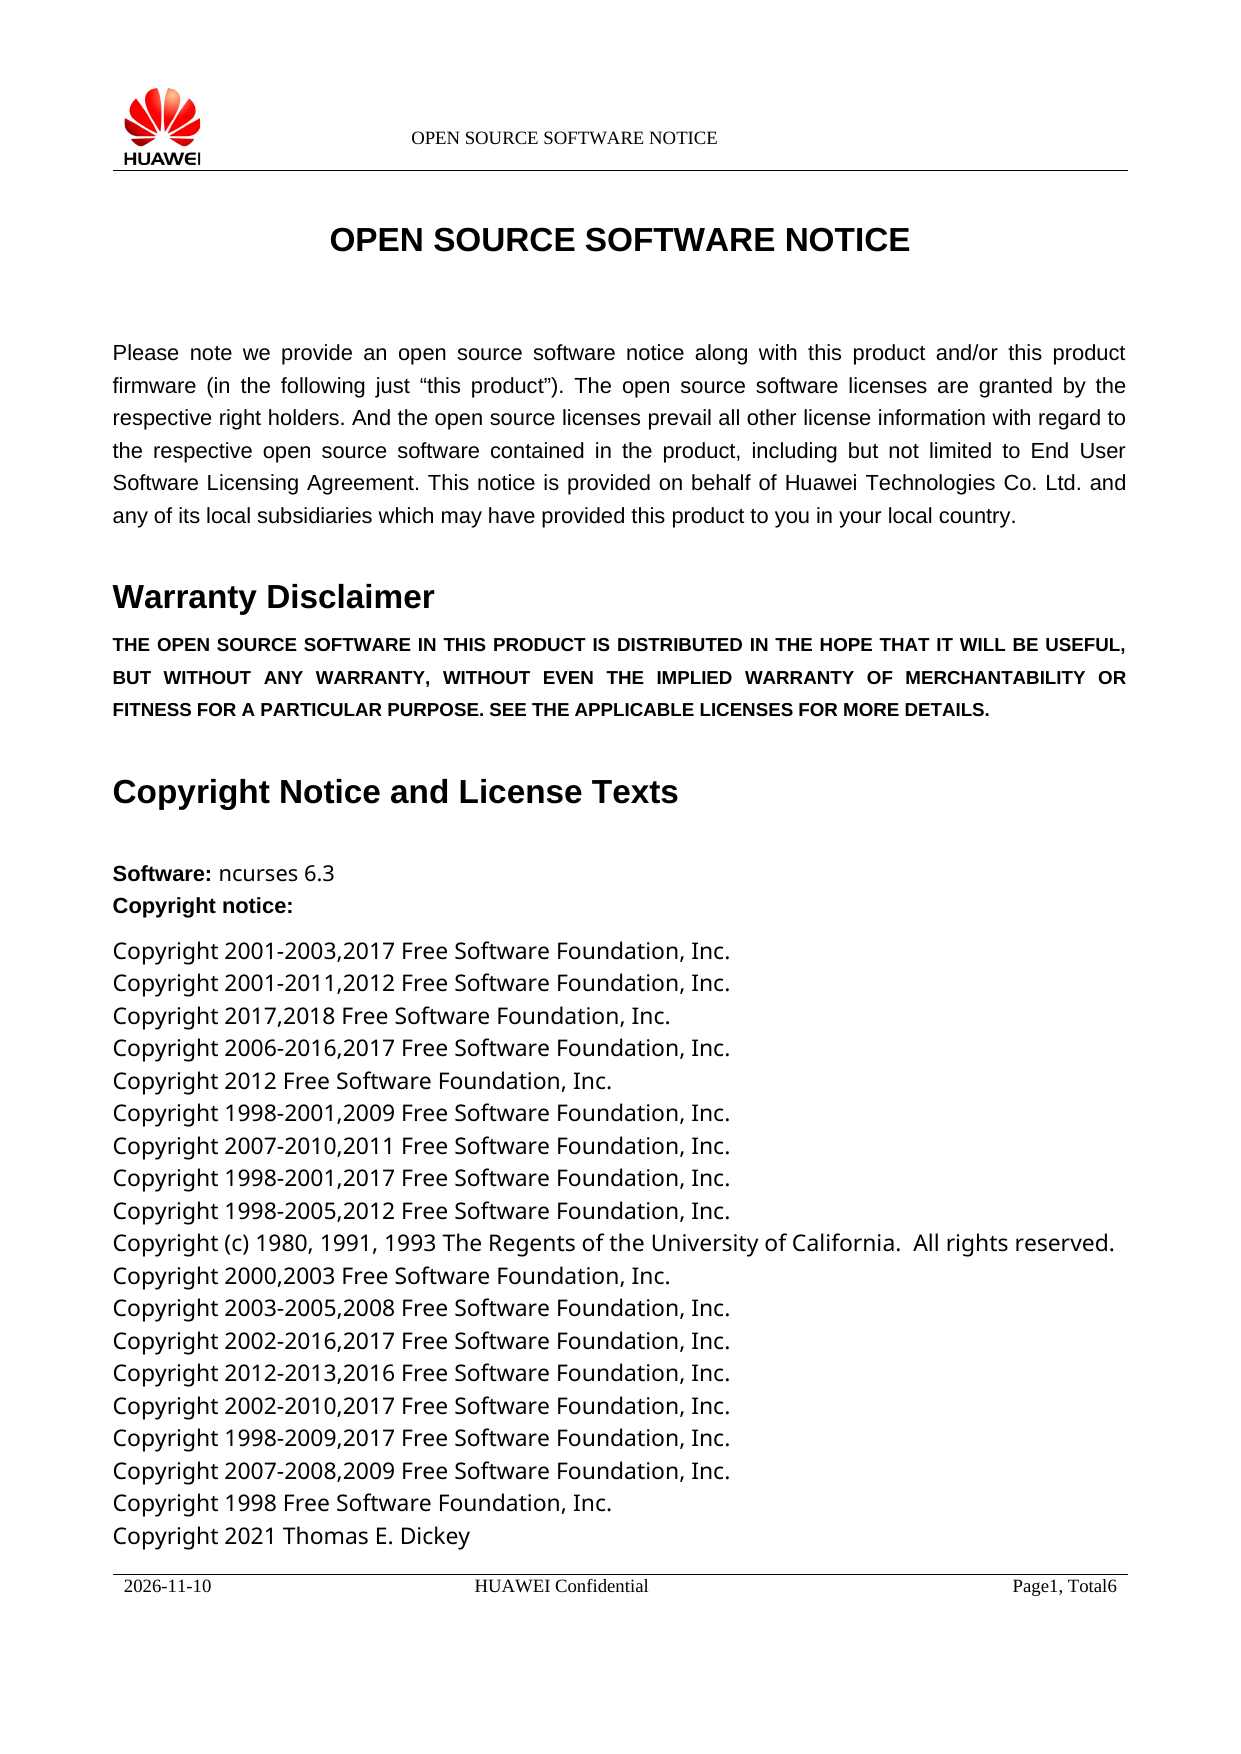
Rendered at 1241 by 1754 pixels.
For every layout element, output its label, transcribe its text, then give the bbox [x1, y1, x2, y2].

picture [124, 88, 201, 165]
text Warranty Disclaimer [112, 564, 1128, 629]
text Copyright notice: [112, 889, 1128, 921]
text Please note we provide an open source software notice along with this product and/or this product firmware (in the following just “this product”). The open source software licenses are granted by the respective right holders. And the open source licenses prevail all other license information with regard to the respective open source software contained in the product, including but not limited to End User Software Licensing Agreement. This notice is provided on behalf of Huawei Technologies Co. Ltd. and any of its local subsidiaries which may have provided this product to you in your local country. [112, 336, 1128, 531]
text The open source software in this product is distributed in the hope that it will be useful, but WITHOUT ANY WARRANTY, without even the implied warranty of MERCHANTABILITY or FITNESS FOR A PARTICULAR PURPOSE. See the applicable licenses for more details. [112, 629, 1128, 726]
title Software: ncurses 6.3 [112, 856, 1128, 889]
text OPEN SOURCE SOFTWARE NOTICE [112, 206, 1128, 271]
text Copyright Notice and License Texts [112, 759, 1128, 824]
